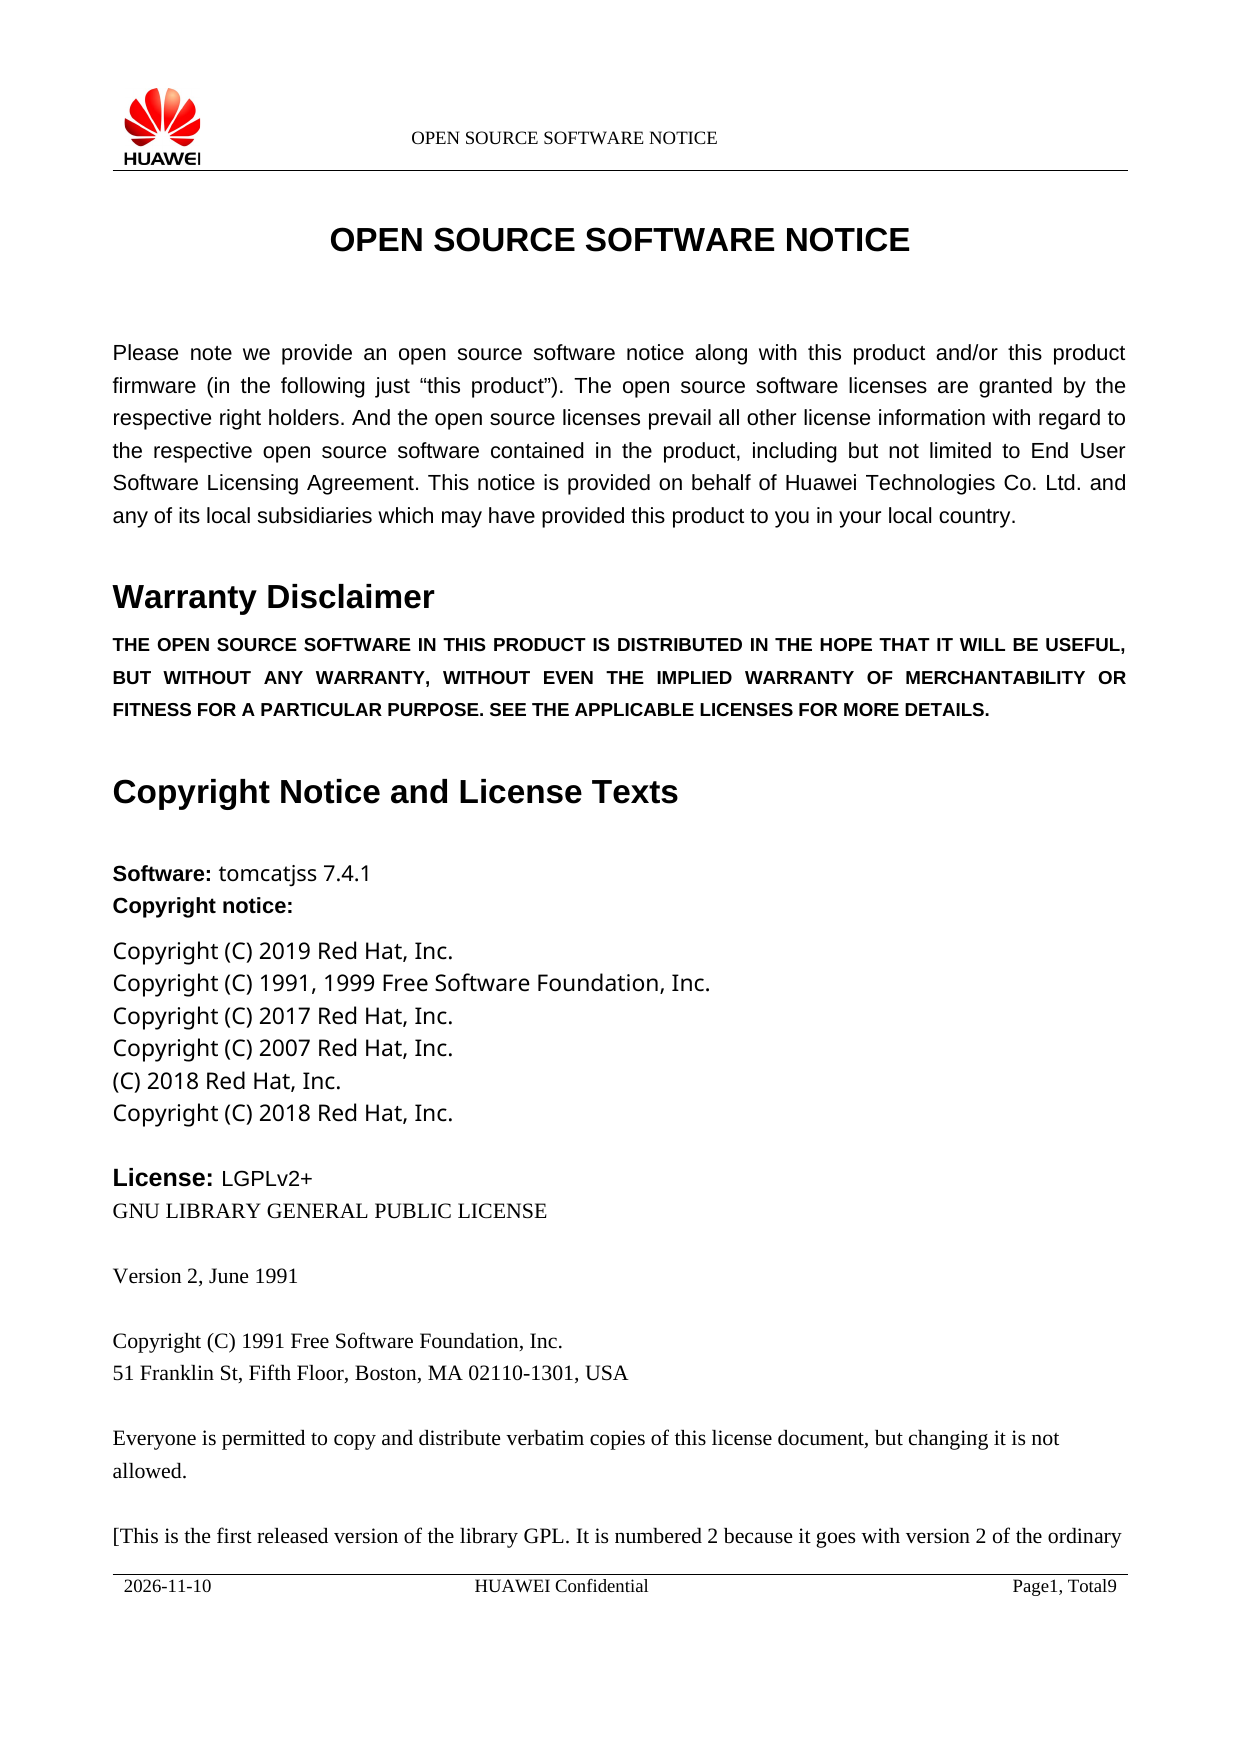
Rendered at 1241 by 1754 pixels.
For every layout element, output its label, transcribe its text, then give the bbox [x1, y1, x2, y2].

title Software: tomcatjss 7.4.1 [112, 856, 1128, 889]
text Warranty Disclaimer [112, 564, 1128, 629]
text Copyright Notice and License Texts [112, 759, 1128, 824]
picture [124, 88, 201, 165]
text OPEN SOURCE SOFTWARE NOTICE [112, 206, 1128, 271]
text License: LGPLv2+ [112, 1161, 1128, 1194]
text The open source software in this product is distributed in the hope that it will be useful, but WITHOUT ANY WARRANTY, without even the implied warranty of MERCHANTABILITY or FITNESS FOR A PARTICULAR PURPOSE. See the applicable licenses for more details. [112, 629, 1128, 726]
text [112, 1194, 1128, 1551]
text Copyright notice: [112, 889, 1128, 921]
text Copyright (C) 2019 Red Hat, Inc. Copyright (C) 1991, 1999 Free Software Foundation, Inc. Copyright (C) 2017 Red Hat, Inc. Copyright (C) 2007 Red Hat, Inc. (C) 2018 Red Hat, Inc. Copyright (C) 2018 Red Hat, Inc. [112, 934, 1128, 1161]
text Please note we provide an open source software notice along with this product and/or this product firmware (in the following just “this product”). The open source software licenses are granted by the respective right holders. And the open source licenses prevail all other license information with regard to the respective open source software contained in the product, including but not limited to End User Software Licensing Agreement. This notice is provided on behalf of Huawei Technologies Co. Ltd. and any of its local subsidiaries which may have provided this product to you in your local country. [112, 336, 1128, 531]
